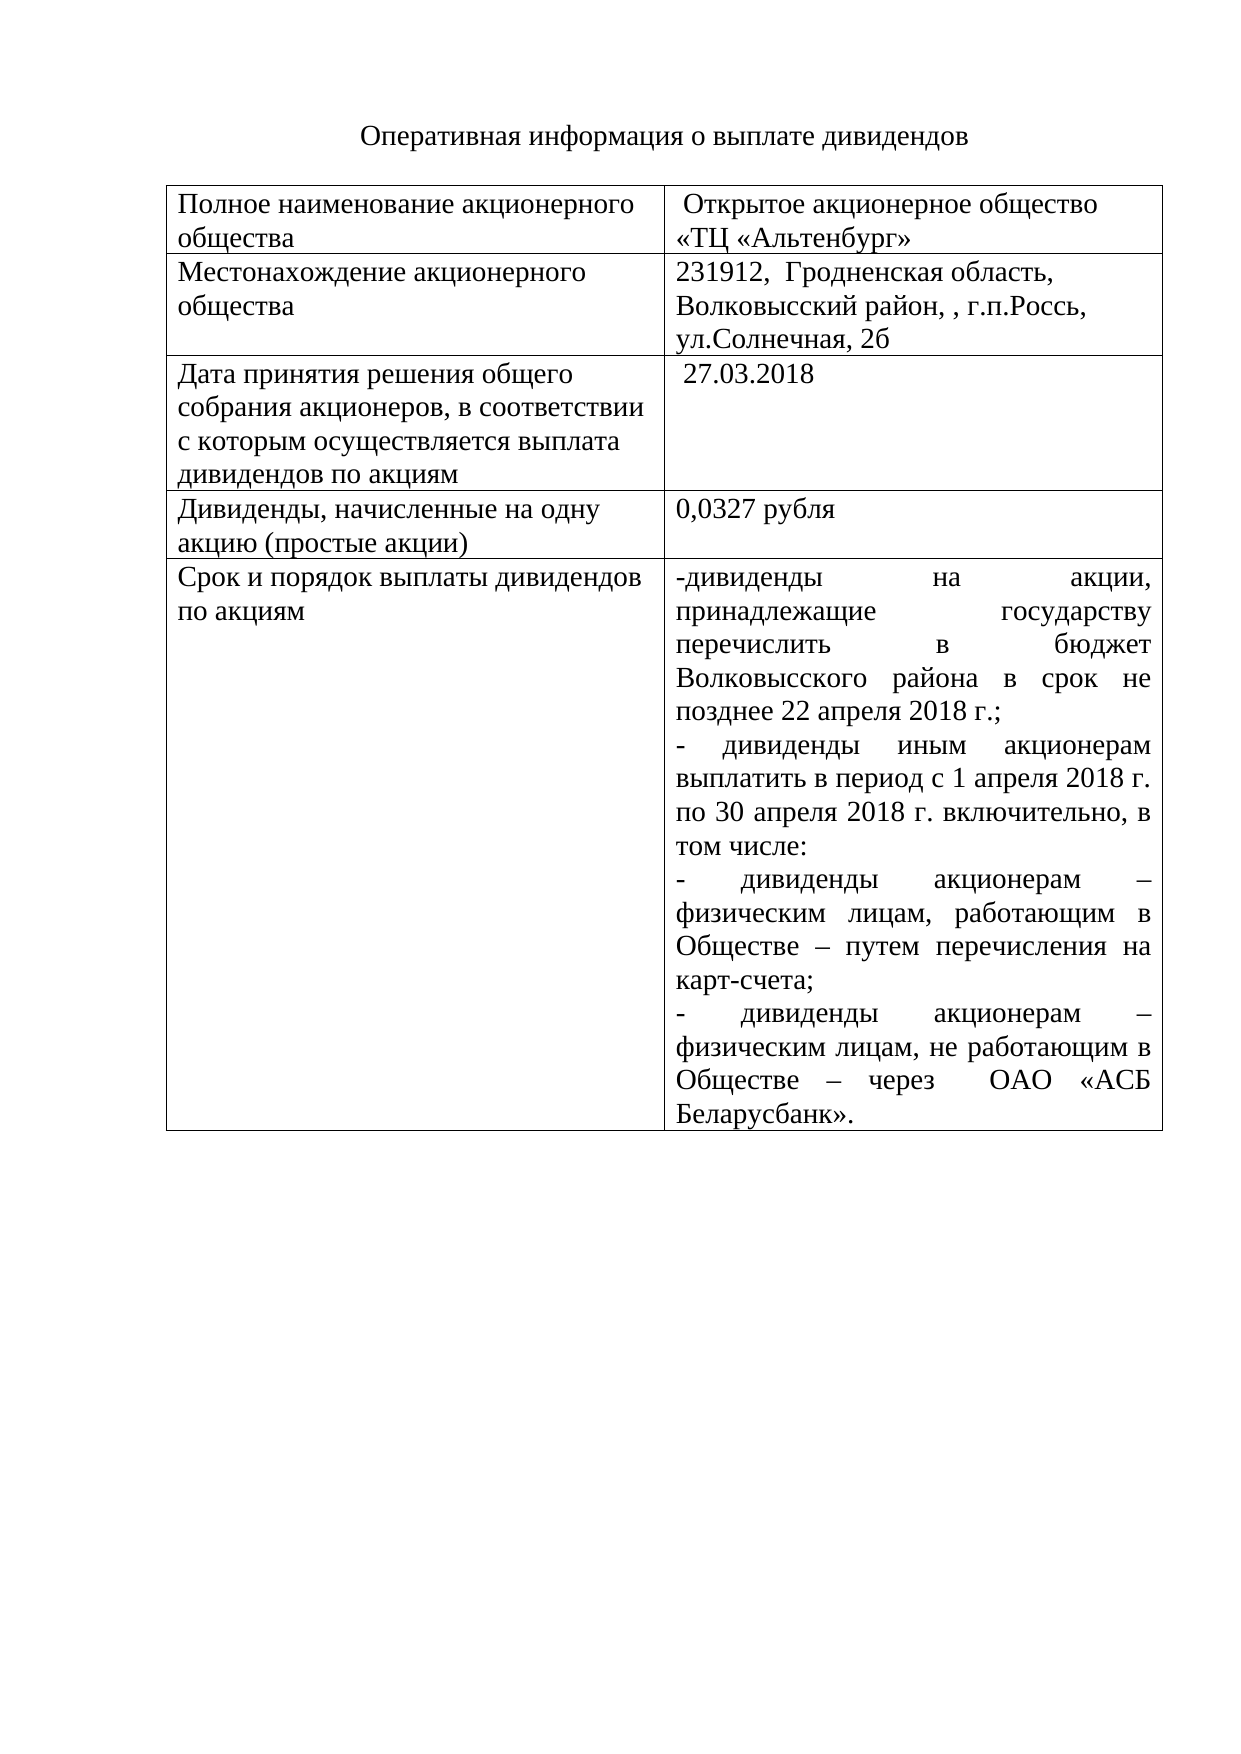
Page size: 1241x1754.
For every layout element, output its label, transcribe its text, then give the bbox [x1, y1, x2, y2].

table_cell -дивиденды на акции, принадлежащие государству перечислить в бюджет Волковысского района в срок не позднее 22 апреля 2018 г.; - дивиденды иным акционерам выплатить в период с 1 апреля 2018 г. по 30 апреля 2018 г. включительно, в том числе: - дивиденды акционерам – физическим лицам, работающим в Обществе – путем перечисления на карт-счета; - дивиденды акционерам – физическим лицам, не работающим в Обществе – через ОАО «АСБ Беларусбанк». [665, 559, 1162, 1129]
table_cell 0,0327 рубля [665, 491, 1162, 558]
table_cell 27.03.2018 [665, 356, 1162, 490]
table_header Открытое акционерное общество «ТЦ «Альтенбург» [665, 186, 1162, 253]
table_cell Дата принятия решения общего собрания акционеров, в соответствии с которым осуществляется выплата дивидендов по акциям [167, 356, 664, 490]
table_cell Срок и порядок выплаты дивидендов по акциям [167, 559, 664, 1129]
table_cell Местонахождение акционерного общества [167, 254, 664, 355]
table_cell 231912, Гродненская область, Волковысский район, , г.п.Россь, ул.Солнечная, 2б [665, 254, 1162, 355]
table_cell Дивиденды, начисленные на одну акцию (простые акции) [167, 491, 664, 558]
text Оперативная информация о выплате дивидендов [177, 118, 1152, 152]
table_header Полное наименование акционерного общества [167, 186, 664, 253]
